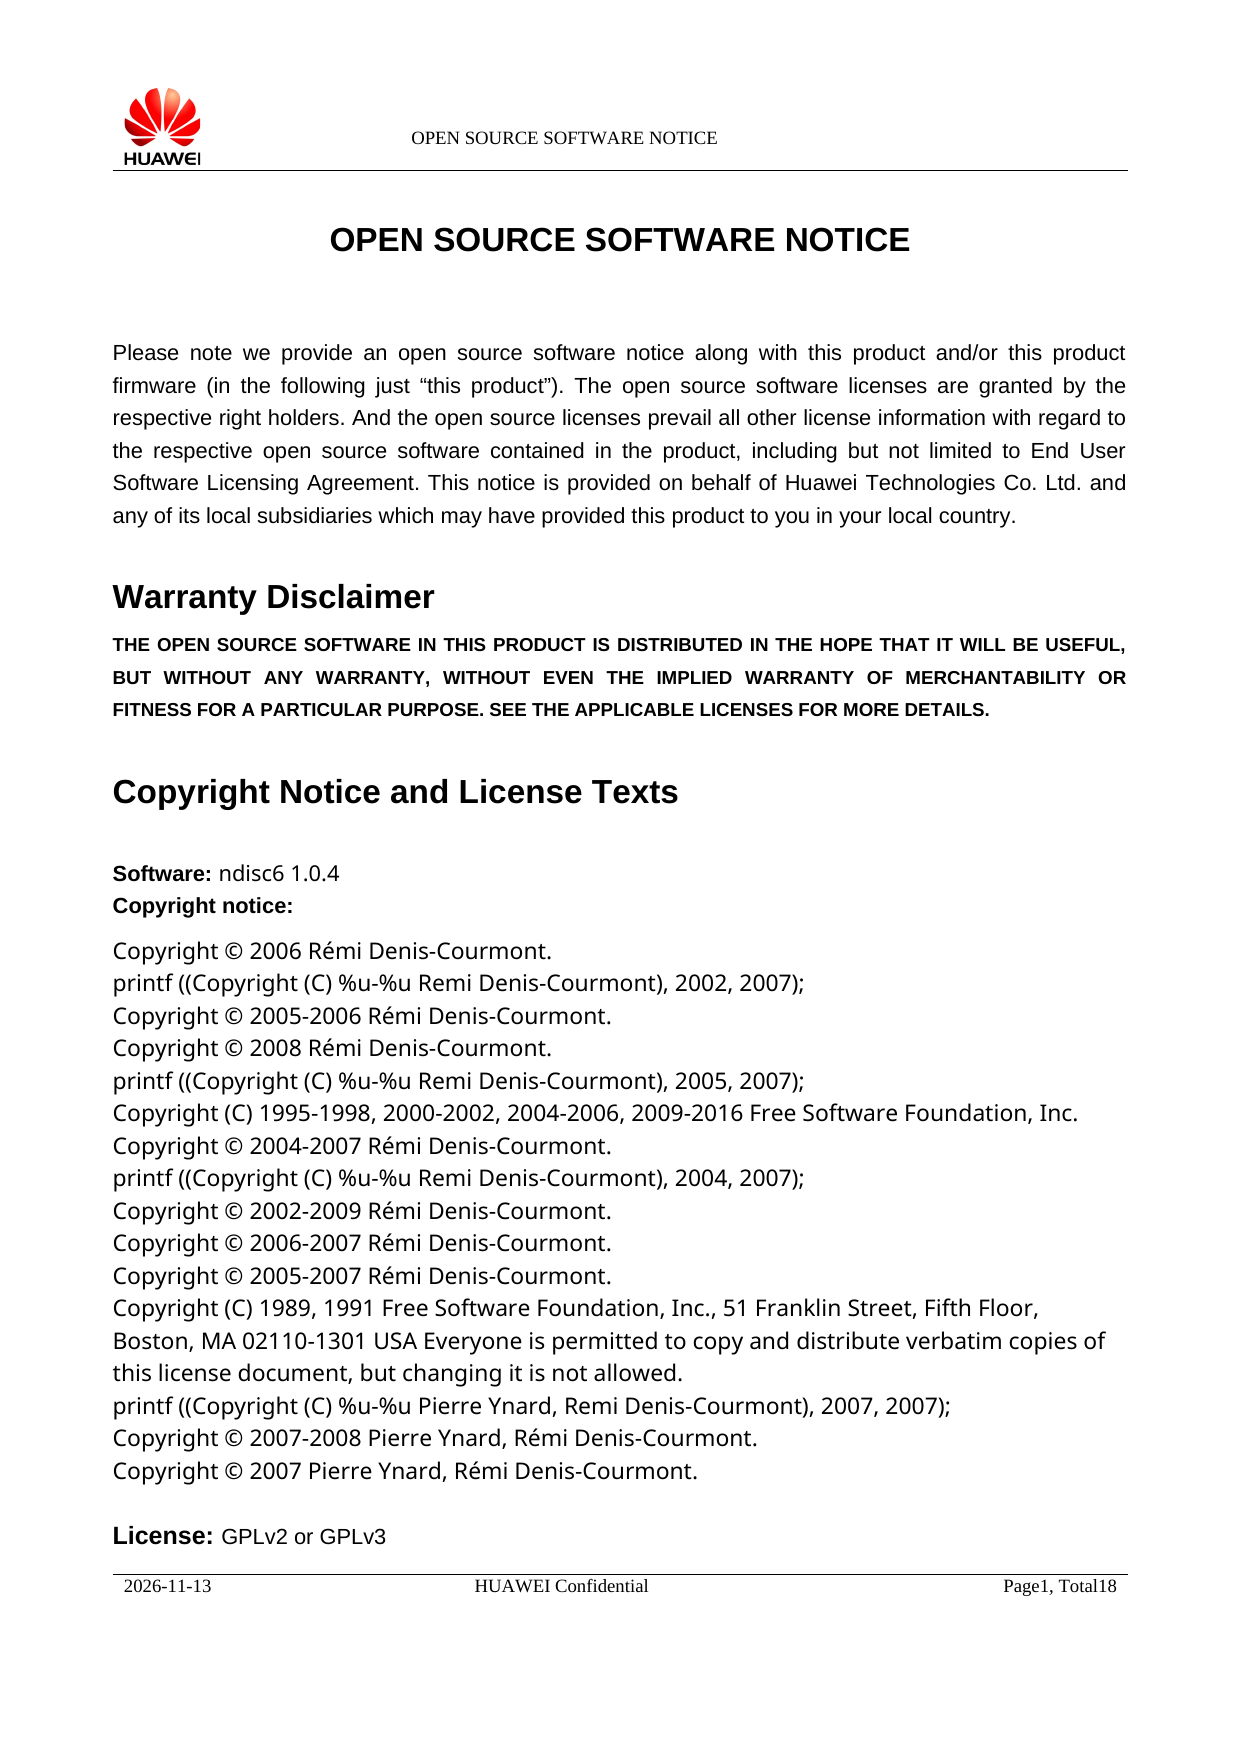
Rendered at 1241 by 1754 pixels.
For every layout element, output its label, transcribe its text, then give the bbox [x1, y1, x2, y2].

picture [124, 88, 201, 165]
text License: GPLv2 or GPLv3 [112, 1519, 1128, 1551]
text Please note we provide an open source software notice along with this product and/or this product firmware (in the following just “this product”). The open source software licenses are granted by the respective right holders. And the open source licenses prevail all other license information with regard to the respective open source software contained in the product, including but not limited to End User Software Licensing Agreement. This notice is provided on behalf of Huawei Technologies Co. Ltd. and any of its local subsidiaries which may have provided this product to you in your local country. [112, 336, 1128, 531]
text The open source software in this product is distributed in the hope that it will be useful, but WITHOUT ANY WARRANTY, without even the implied warranty of MERCHANTABILITY or FITNESS FOR A PARTICULAR PURPOSE. See the applicable licenses for more details. [112, 629, 1128, 726]
text Copyright notice: [112, 889, 1128, 921]
text Copyright © 2006 Rémi Denis-Courmont. printf ((Copyright (C) %u-%u Remi Denis-Courmont), 2002, 2007); Copyright © 2005-2006 Rémi Denis-Courmont. Copyright © 2008 Rémi Denis-Courmont. printf ((Copyright (C) %u-%u Remi Denis-Courmont), 2005, 2007); Copyright (C) 1995-1998, 2000-2002, 2004-2006, 2009-2016 Free Software Foundation, Inc. Copyright © 2004-2007 Rémi Denis-Courmont. printf ((Copyright (C) %u-%u Remi Denis-Courmont), 2004, 2007); Copyright © 2002-2009 Rémi Denis-Courmont. Copyright © 2006-2007 Rémi Denis-Courmont. Copyright © 2005-2007 Rémi Denis-Courmont. Copyright (C) 1989, 1991 Free Software Foundation, Inc., 51 Franklin Street, Fifth Floor, Boston, MA 02110-1301 USA Everyone is permitted to copy and distribute verbatim copies of this license document, but changing it is not allowed. printf ((Copyright (C) %u-%u Pierre Ynard, Remi Denis-Courmont), 2007, 2007); Copyright © 2007-2008 Pierre Ynard, Rémi Denis-Courmont. Copyright © 2007 Pierre Ynard, Rémi Denis-Courmont. [112, 934, 1128, 1519]
title Software: ndisc6 1.0.4 [112, 856, 1128, 889]
text Copyright Notice and License Texts [112, 759, 1128, 824]
text OPEN SOURCE SOFTWARE NOTICE [112, 206, 1128, 271]
text Warranty Disclaimer [112, 564, 1128, 629]
